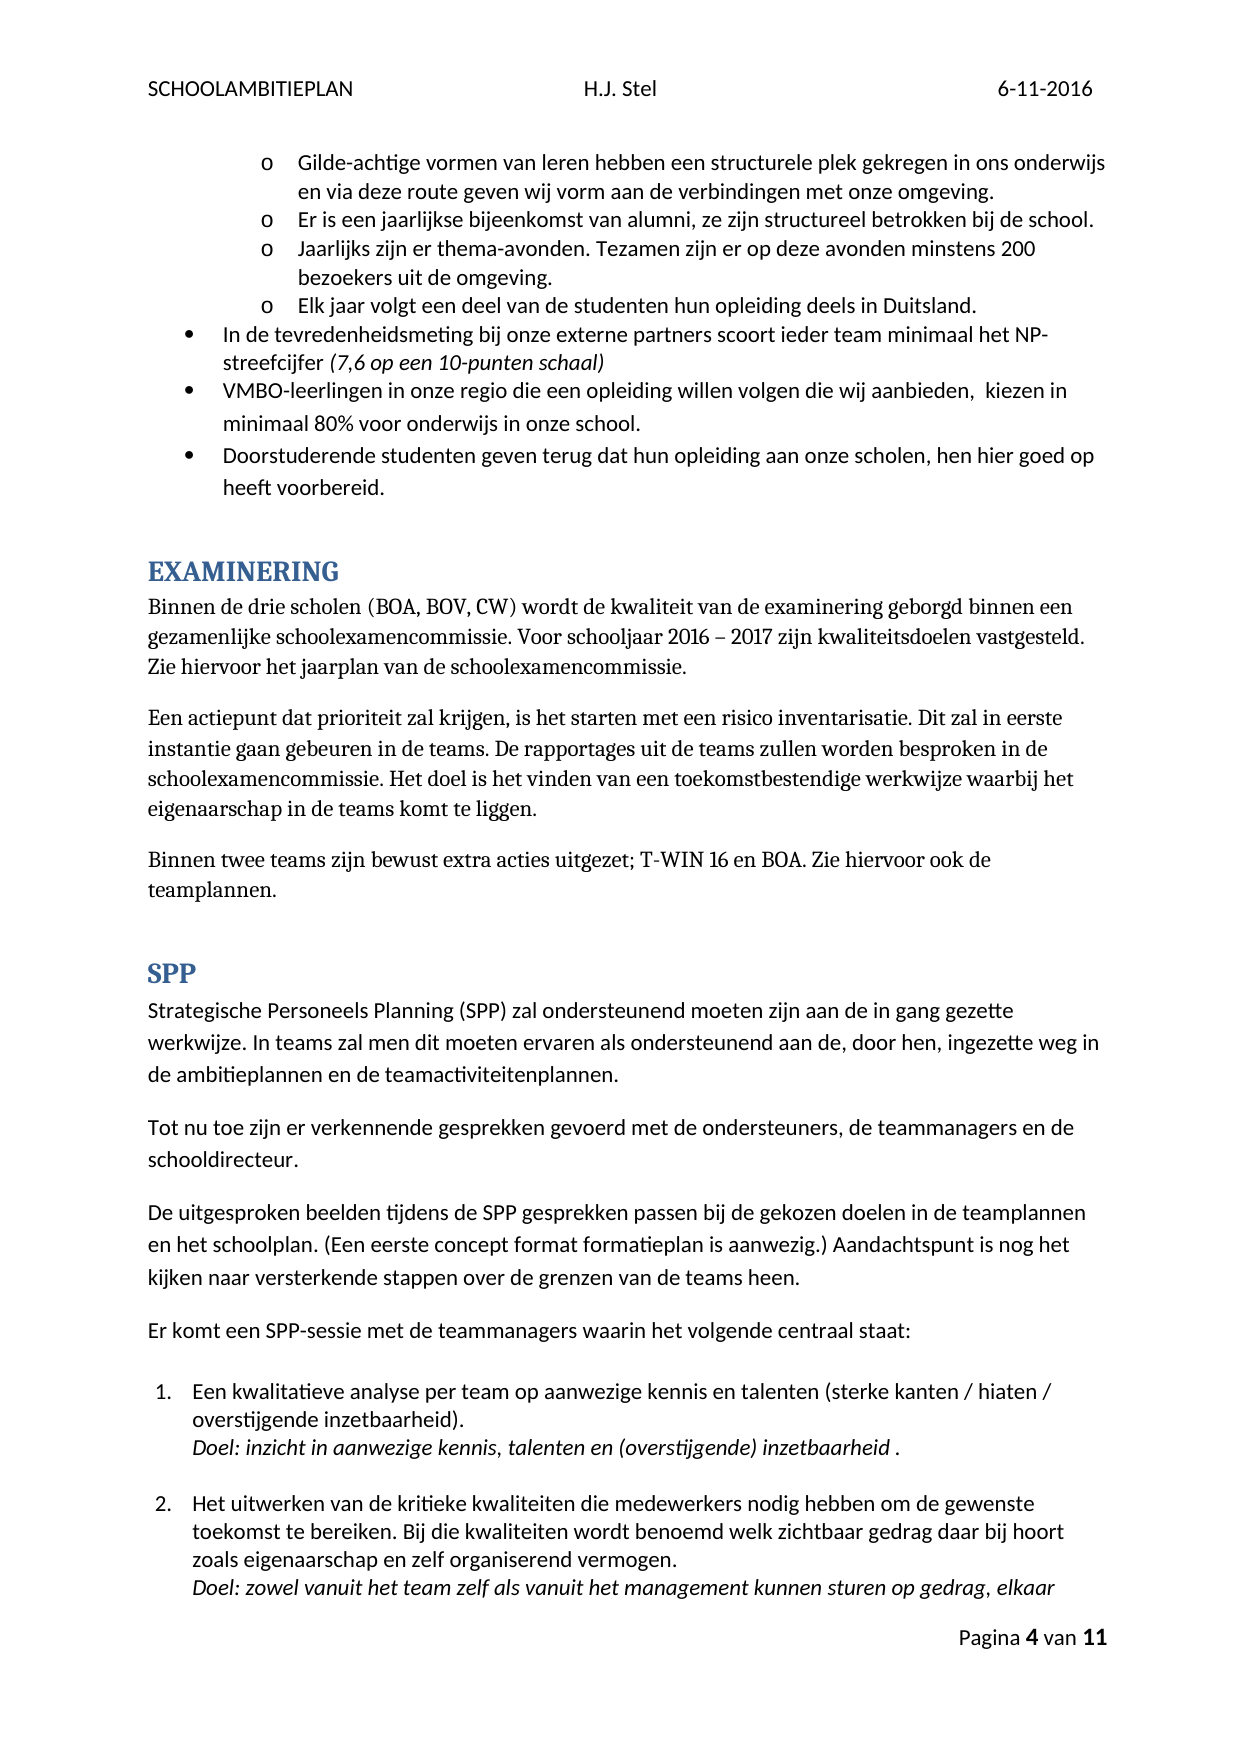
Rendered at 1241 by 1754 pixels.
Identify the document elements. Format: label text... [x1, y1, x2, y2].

list In de tevredenheidsmeting bij onze externe partners scoort ieder team minimaal het NP-streefcijfer (7,6 op een 10-punten schaal) [185, 320, 1107, 376]
list Gilde-achtige vormen van leren hebben een structurele plek gekregen in ons onderwijs en via deze route geven wij vorm aan de verbindingen met onze omgeving. [260, 148, 1107, 205]
list Elk jaar volgt een deel van de studenten hun opleiding deels in Duitsland. [260, 291, 1107, 320]
list Een kwalitatieve analyse per team op aanwezige kennis en talenten (sterke kanten / hiaten / overstijgende inzetbaarheid). Doel: inzicht in aanwezige kennis, talenten en (overstijgende) inzetbaarheid . [154, 1377, 1107, 1489]
text Een actiepunt dat prioriteit zal krijgen, is het starten met een risico inventarisatie. Dit zal in eerste instantie gaan gebeuren in de teams. De rapportages uit de teams zullen worden besproken in de schoolexamencommissie. Het doel is het vinden van een toekomstbestendige werkwijze waarbij het eigenaarschap in de teams komt te liggen. [148, 705, 1107, 822]
text Binnen de drie scholen (BOA, BOV, CW) wordt de kwaliteit van de examinering geborgd binnen een gezamenlijke schoolexamencommissie. Voor schooljaar 2016 – 2017 zijn kwaliteitsdoelen vastgesteld. Zie hiervoor het jaarplan van de schoolexamencommissie. [148, 594, 1107, 681]
list Jaarlijks zijn er thema-avonden. Tezamen zijn er op deze avonden minstens 200 bezoekers uit de omgeving. [260, 234, 1107, 291]
text Binnen twee teams zijn bewust extra acties uitgezet; T-WIN 16 en BOA. Zie hiervoor ook de teamplannen. [148, 847, 1107, 903]
list VMBO-leerlingen in onze regio die een opleiding willen volgen die wij aanbieden, kiezen in minimaal 80% voor onderwijs in onze school. [185, 376, 1107, 437]
text Tot nu toe zijn er verkennende gesprekken gevoerd met de ondersteuners, de teammanagers en de schooldirecteur. [148, 1113, 1107, 1173]
text Strategische Personeels Planning (SPP) zal ondersteunend moeten zijn aan de in gang gezette werkwijze. In teams zal men dit moeten ervaren als ondersteunend aan de, door hen, ingezette weg in de ambitieplannen en de teamactiviteitenplannen. [148, 996, 1107, 1088]
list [154, 1489, 1107, 1601]
list Er is een jaarlijkse bijeenkomst van alumni, ze zijn structureel betrokken bij de school. [260, 205, 1107, 234]
subtitle EXAMINERING [148, 555, 1107, 589]
text Er komt een SPP-sessie met de teammanagers waarin het volgende centraal staat: [148, 1316, 1107, 1344]
subtitle SPP [148, 957, 1107, 991]
list Doorstuderende studenten geven terug dat hun opleiding aan onze scholen, hen hier goed op heeft voorbereid. [185, 441, 1107, 501]
text De uitgesproken beelden tijdens de SPP gesprekken passen bij de gekozen doelen in de teamplannen en het schoolplan. (Een eerste concept format formatieplan is aanwezig.) Aandachtspunt is nog het kijken naar versterkende stappen over de grenzen van de teams heen. [148, 1198, 1107, 1291]
